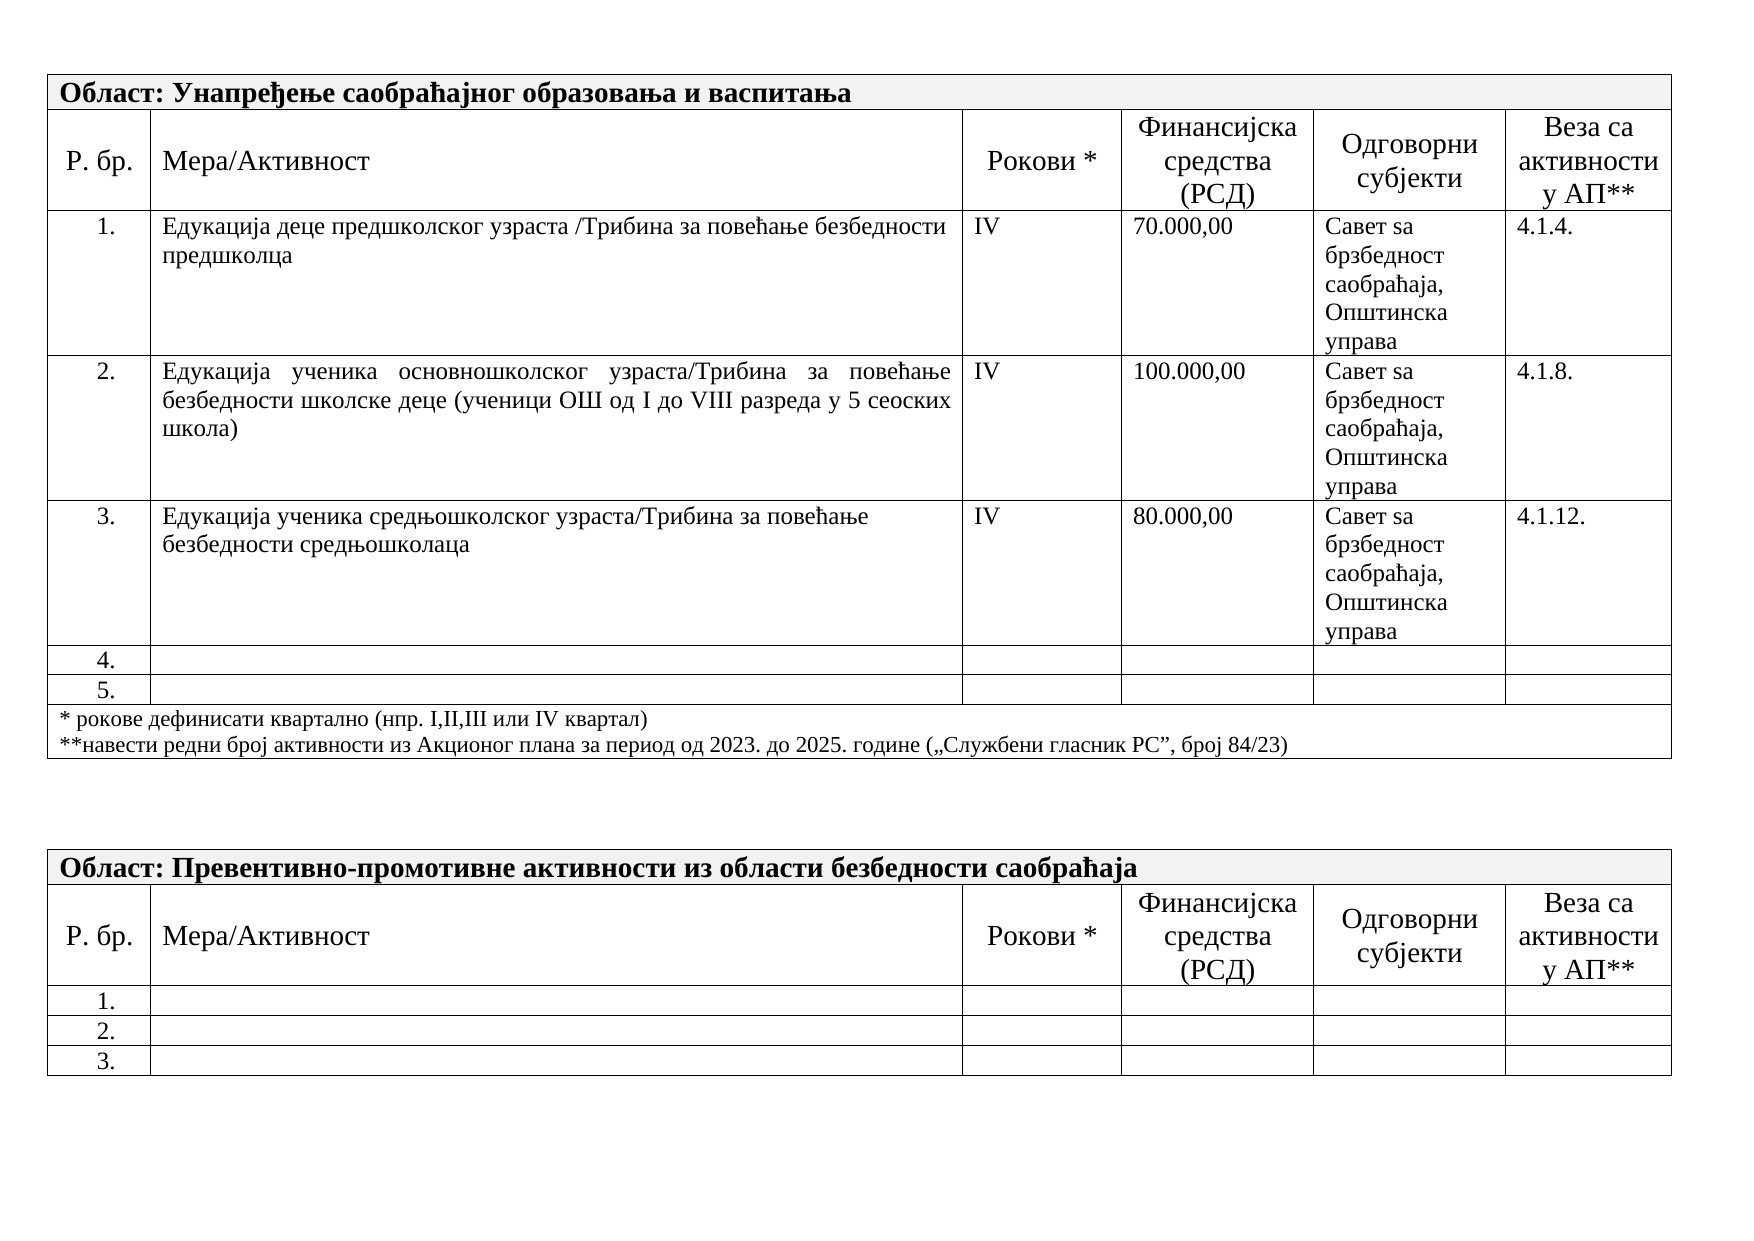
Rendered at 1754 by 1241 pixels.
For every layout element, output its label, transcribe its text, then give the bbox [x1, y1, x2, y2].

table_cell [151, 675, 962, 704]
table_cell [1122, 646, 1313, 674]
table_cell [1122, 1016, 1313, 1045]
table_cell 70.000,00 [1122, 211, 1313, 355]
table_cell [1122, 986, 1313, 1015]
table_cell [48, 986, 150, 1015]
table_cell Одговорни субјекти [1314, 110, 1505, 210]
table_cell [1506, 1046, 1671, 1075]
table_cell Едукација ученика средњошколског узраста/Трибина за повећање безбедности средњошколаца [151, 501, 962, 644]
table_cell [1314, 986, 1505, 1015]
table_cell [151, 986, 962, 1015]
table_cell 100.000,00 [1122, 356, 1313, 500]
table_cell IV [963, 501, 1121, 644]
table_cell [963, 646, 1121, 674]
table_cell [48, 646, 150, 674]
table_cell IV [963, 211, 1121, 355]
table_cell [963, 986, 1121, 1015]
table_cell [151, 646, 962, 674]
table_cell [48, 1046, 150, 1075]
table_cell 4.1.12. [1506, 501, 1671, 644]
table_cell Савет ѕа брзбедност саобраћаја, Општинска управа [1314, 211, 1505, 355]
table_cell [1506, 646, 1671, 674]
table_cell Финансијска средства (РСД) [1122, 885, 1313, 985]
table_header Област: Превентивно-промотивне активности из области безбедности саобраћаја [48, 850, 1671, 884]
table_cell Едукација деце предшколског узраста /Трибина за повећање безбедности предшколца [151, 211, 962, 355]
table_cell [48, 356, 150, 500]
table_cell IV [963, 356, 1121, 500]
table_cell [1506, 986, 1671, 1015]
table_cell [1314, 675, 1505, 704]
table_cell [48, 675, 150, 704]
table_cell [963, 1046, 1121, 1075]
table_cell Едукација ученика основношколског узраста/Трибина за повећање безбедности школске деце (ученици ОШ од I до VIII разреда у 5 сеоских школа) [151, 356, 962, 500]
table_cell Рокови * [963, 885, 1121, 985]
table_cell Мера/Активност [151, 110, 962, 210]
table_cell Р. бр. [48, 885, 150, 985]
table_cell [1314, 1046, 1505, 1075]
table_cell [1314, 646, 1505, 674]
table_cell Р. бр. [48, 110, 150, 210]
table_cell [1506, 675, 1671, 704]
table_cell [1314, 1016, 1505, 1045]
table_cell Рокови * [963, 110, 1121, 210]
table_cell [48, 501, 150, 644]
table_cell [151, 1046, 962, 1075]
table_cell Савет ѕа брзбедност саобраћаја, Општинска управа [1314, 356, 1505, 500]
table_cell [963, 675, 1121, 704]
table_cell * рокове дефинисати квартално (нпр. I,II,III или IV квартал) **навести редни број активности из Акционог плана за период од 2023. до 2025. године („Службени гласник РСˮ, број 84/23) [48, 705, 1671, 758]
table_cell Савет ѕа брзбедност саобраћаја, Општинска управа [1314, 501, 1505, 644]
table_cell Веза са активности у АП** [1506, 110, 1671, 210]
table_cell 4.1.4. [1506, 211, 1671, 355]
table_cell [1122, 1046, 1313, 1075]
table_cell [1122, 675, 1313, 704]
table_cell Веза са активности у АП** [1506, 885, 1671, 985]
table_cell Финансијска средства (РСД) [1122, 110, 1313, 210]
table_cell Мера/Активност [151, 885, 962, 985]
table_cell Област: Унапређење саобраћајног образовања и васпитања [48, 75, 1671, 108]
table_cell Одговорни субјекти [1314, 885, 1505, 985]
table_cell [1506, 1016, 1671, 1045]
table_cell [963, 1016, 1121, 1045]
table_cell 80.000,00 [1122, 501, 1313, 644]
table_cell [151, 1016, 962, 1045]
table_cell [48, 211, 150, 355]
table_cell 4.1.8. [1506, 356, 1671, 500]
table_cell [48, 1016, 150, 1045]
